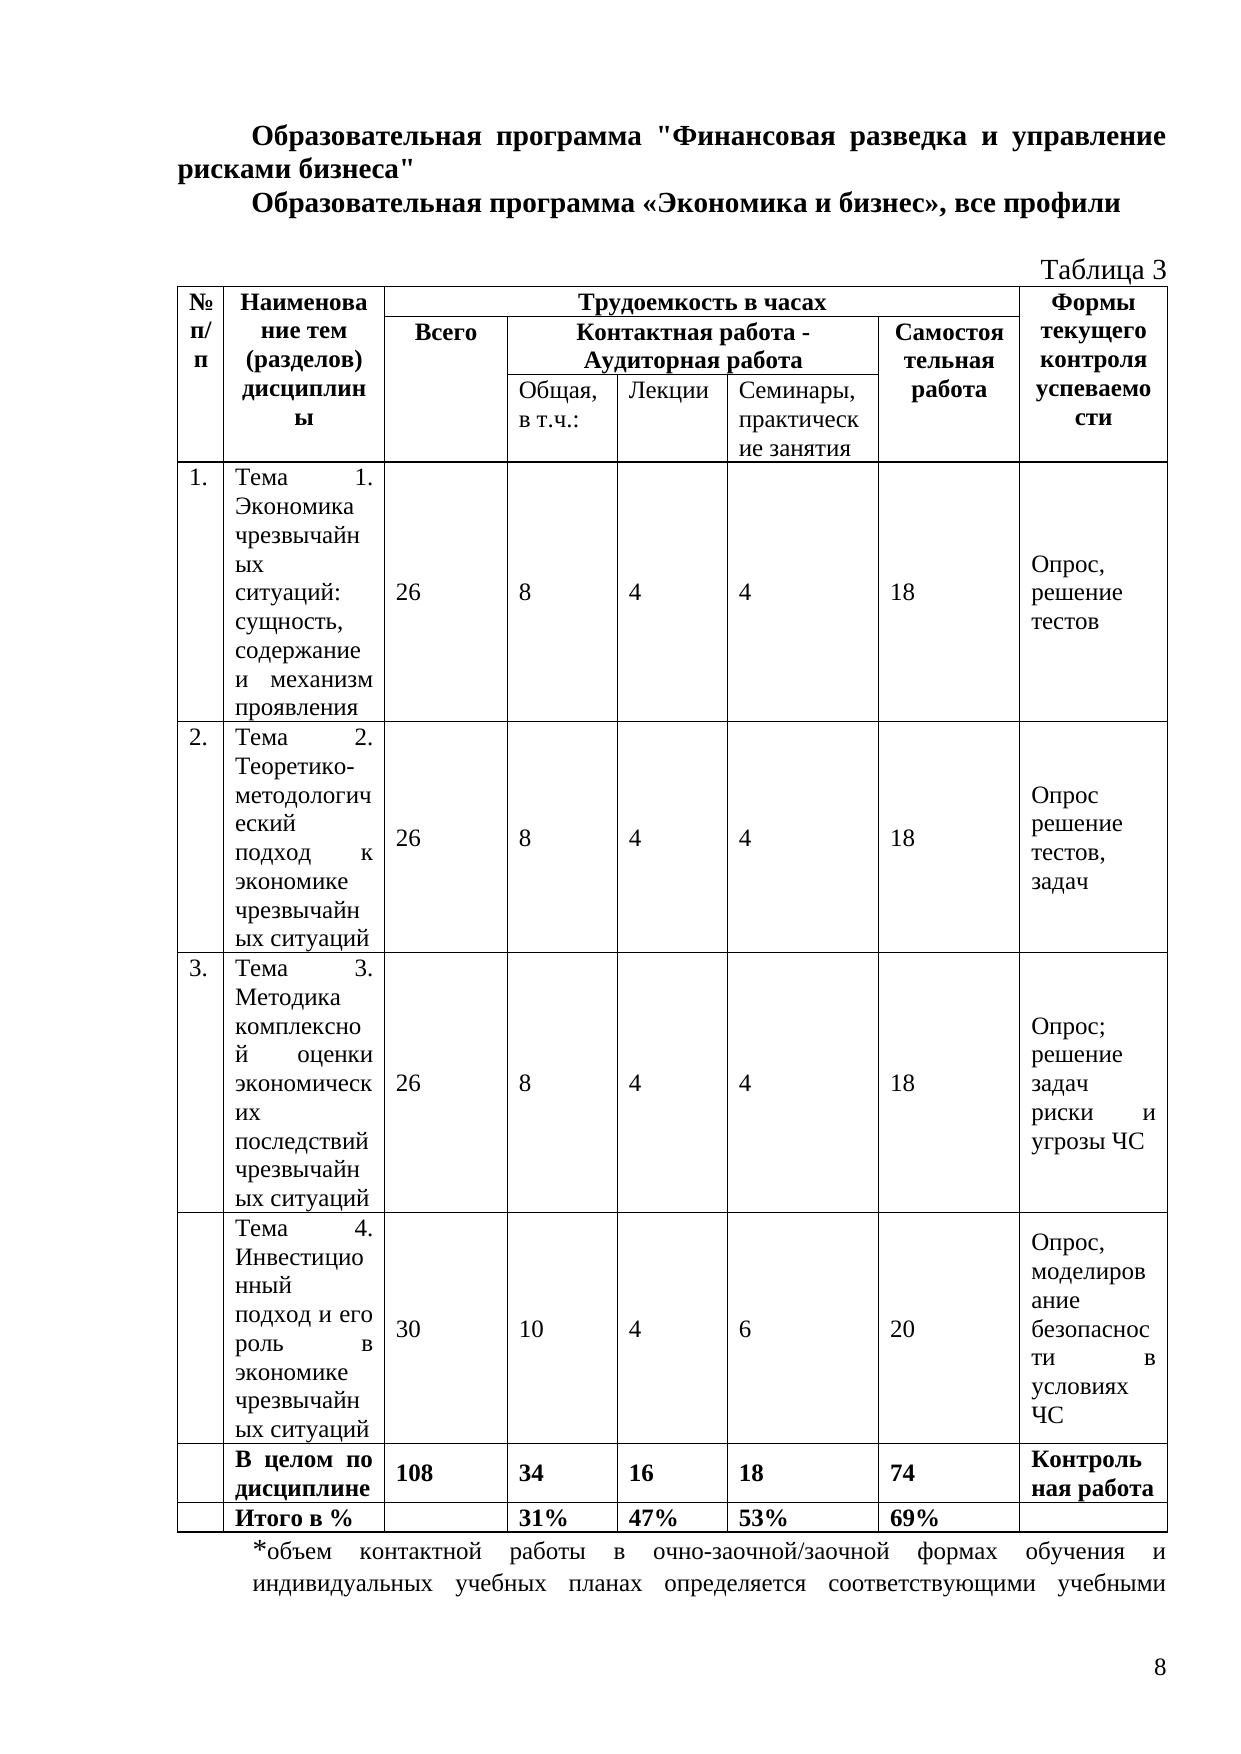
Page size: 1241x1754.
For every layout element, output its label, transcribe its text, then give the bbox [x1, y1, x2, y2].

table_cell Самостоятельная работа [879, 317, 1019, 461]
table_cell 74 [879, 1444, 1019, 1502]
table_cell [178, 1503, 223, 1531]
table_cell 8 [508, 722, 617, 952]
table_header Трудоемкость в часах [385, 287, 1019, 316]
table_cell 3. [178, 953, 223, 1212]
table_cell Опрос, моделирование безопасности в условиях ЧС [1020, 1213, 1167, 1443]
table_header Наименование тем (разделов) дисциплины [224, 287, 384, 461]
table_cell 8 [508, 463, 617, 721]
table_cell Итого в % [224, 1503, 384, 1531]
table_cell Опрос решение тестов, задач [1020, 722, 1167, 952]
table_cell [385, 1503, 507, 1531]
text Образовательная программа «Экономика и бизнес», все профили [177, 185, 1167, 219]
table_header № п/п [178, 287, 223, 461]
table_cell 34 [508, 1444, 617, 1502]
table_cell 30 [385, 1213, 507, 1443]
table_cell 47% [618, 1503, 727, 1531]
table_cell 1. [178, 463, 223, 721]
table_cell 18 [728, 1444, 878, 1502]
table_cell 4 [618, 463, 727, 721]
table_cell 6 [728, 1213, 878, 1443]
table_cell 53% [728, 1503, 878, 1531]
table_cell Тема 4. Инвестиционный подход и его роль в экономике чрезвычайных ситуаций [224, 1213, 384, 1443]
table_cell Тема 2. Теоретико-методологический подход к экономике чрезвычайных ситуаций [224, 722, 384, 952]
table_cell 31% [508, 1503, 617, 1531]
table_header Формы текущего контроля успеваемости [1020, 287, 1167, 461]
table_cell Контактная работа - Аудиторная работа [508, 317, 878, 374]
table_cell 10 [508, 1213, 617, 1443]
table_cell 8 [508, 953, 617, 1212]
table_cell 26 [385, 463, 507, 721]
table_cell 4 [618, 1213, 727, 1443]
table_cell 18 [879, 722, 1019, 952]
table_cell Семинары, практические занятия [728, 375, 878, 461]
table_cell 26 [385, 722, 507, 952]
table_cell [178, 1213, 223, 1443]
table_cell Опрос, решение тестов [1020, 463, 1167, 721]
table_cell Всего [385, 317, 507, 461]
table_cell [178, 1444, 223, 1502]
table_cell Опрос; решение задач риски и угрозы ЧС [1020, 953, 1167, 1212]
table_cell 18 [879, 463, 1019, 721]
table_cell 69% [879, 1503, 1019, 1531]
text Образовательная программа "Финансовая разведка и управление рисками бизнеса" [177, 118, 1167, 185]
table_cell Контрольная работа [1020, 1444, 1167, 1502]
table_cell Общая, в т.ч.: [508, 375, 617, 461]
table_cell [1020, 1503, 1167, 1531]
table_cell 20 [879, 1213, 1019, 1443]
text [252, 1533, 1167, 1596]
table_cell 18 [879, 953, 1019, 1212]
table_cell 4 [728, 953, 878, 1212]
table_cell 16 [618, 1444, 727, 1502]
table_cell 4 [728, 722, 878, 952]
table_cell В целом по дисциплине [224, 1444, 384, 1502]
table_cell 4 [728, 463, 878, 721]
table_cell Тема 3. Методика комплексной оценки экономических последствий чрезвычайных ситуаций [224, 953, 384, 1212]
table_cell Лекции [618, 375, 727, 461]
table_cell 26 [385, 953, 507, 1212]
table_cell 4 [618, 722, 727, 952]
text Таблица 3 [915, 252, 1167, 286]
table_cell 2. [178, 722, 223, 952]
table_cell Тема 1. Экономика чрезвычайных ситуаций: сущность, содержание и механизм проявления [224, 463, 384, 721]
table_cell 108 [385, 1444, 507, 1502]
table_cell 4 [618, 953, 727, 1212]
